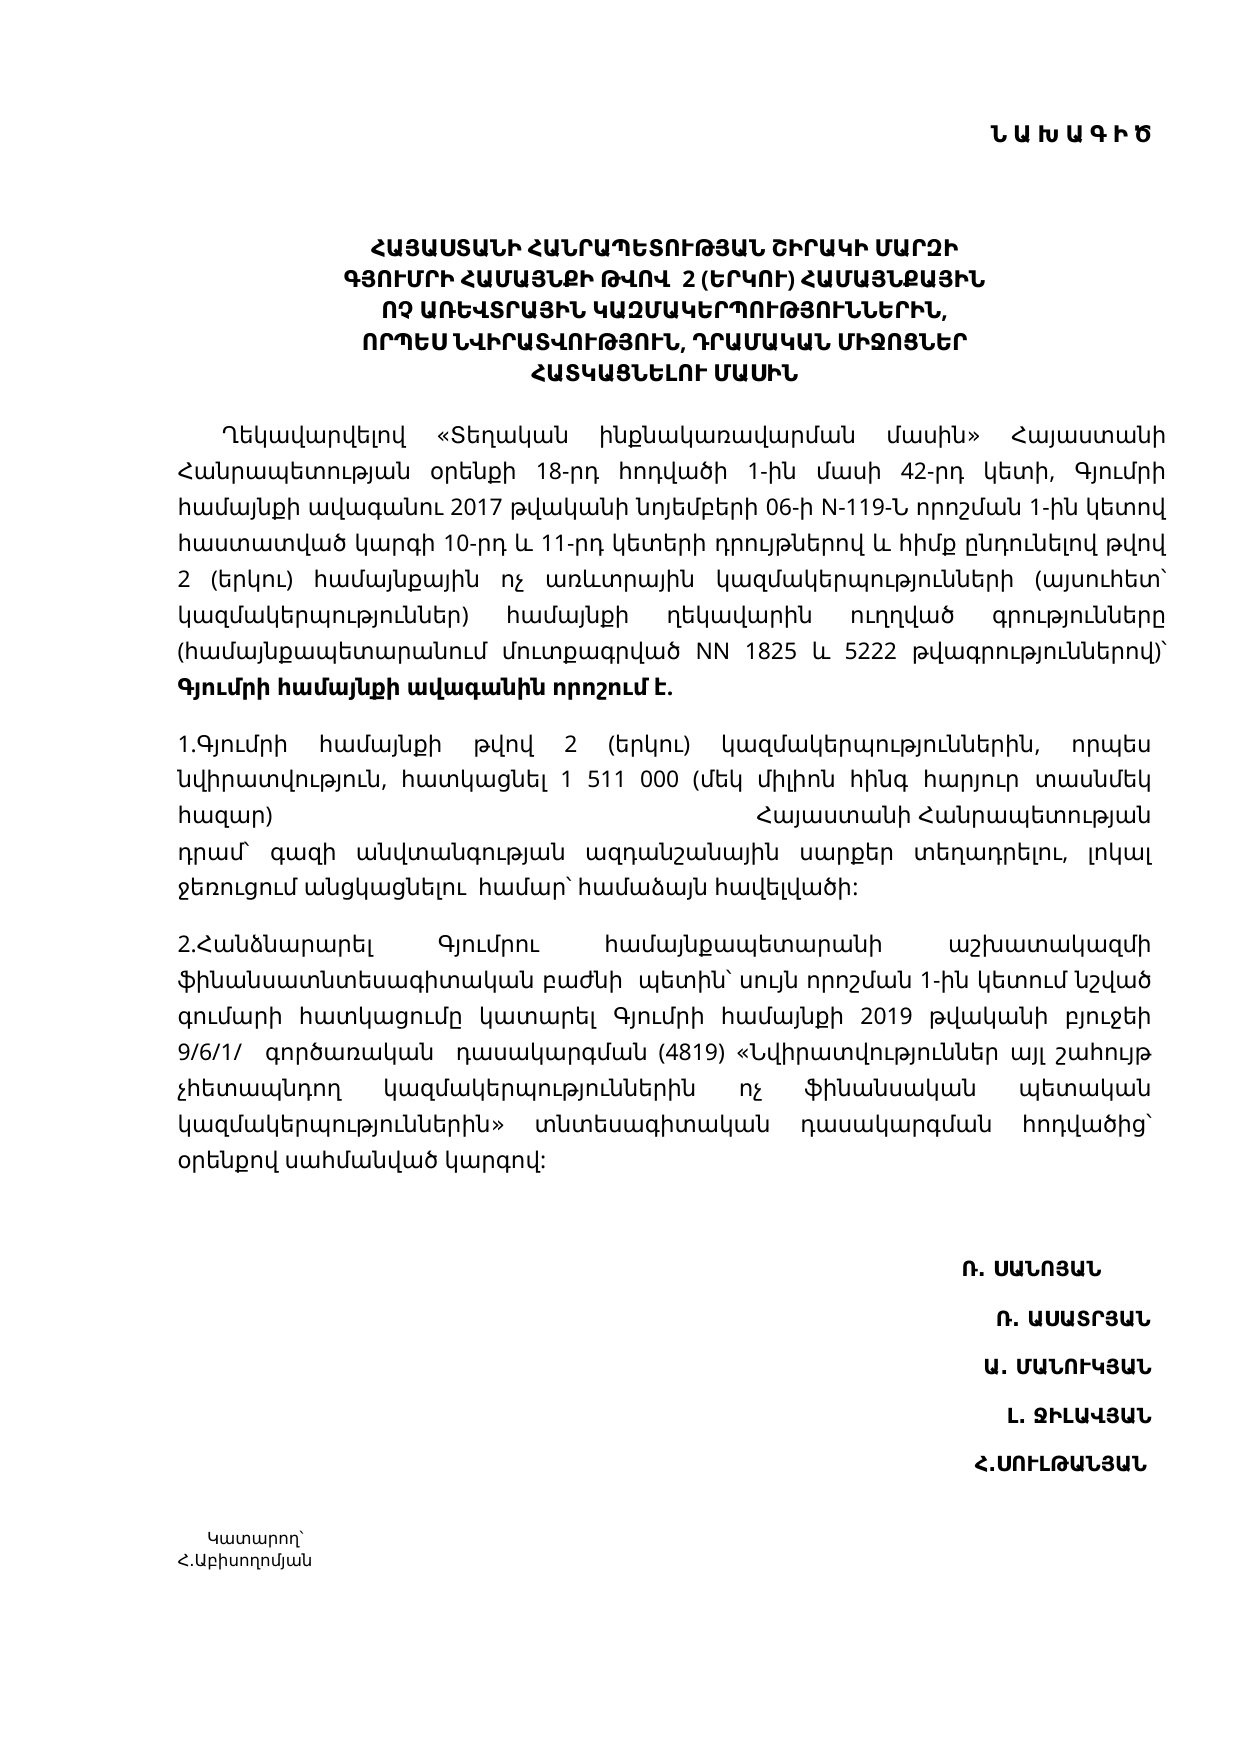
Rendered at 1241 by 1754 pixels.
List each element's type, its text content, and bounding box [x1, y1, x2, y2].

text Ա. ՄԱՆՈՒԿՅԱՆ [177, 1355, 1152, 1379]
text ԳՅՈՒՄՐԻ ՀԱՄԱՅՆՔԻ ԹՎՈՎ 2 (ԵՐԿՈՒ) ՀԱՄԱՅՆՔԱՅԻՆ [177, 263, 1152, 294]
text 2.Հանձնարարել Գյումրու համայնքապետարանի աշխատակազմի ֆինանսատնտեսագիտական բաժնի պետին՝ սույն որոշման 1-ին կետում նշված գումարի հատկացումը կատարել Գյումրի համայնքի 2019 թվականի բյուջեի 9/6/1/ գործառական դասակարգման (4819) «Նվիրատվություններ այլ շահույթ չհետապնդող կազմակերպություններին ոչ ֆինանսական պետական կազմակերպություններին» տնտեսագիտական դասակարգման հոդվածից՝ օրենքով սահմանված կարգով: [177, 928, 1152, 1175]
text Ն Ա Խ Ա Գ Ի Ծ [177, 118, 1152, 149]
text Ռ. ԱՍԱՏՐՅԱՆ [177, 1307, 1152, 1331]
text ՈՐՊԵՍ ՆՎԻՐԱՏՎՈՒԹՅՈՒՆ, ԴՐԱՄԱԿԱՆ ՄԻՋՈՑՆԵՐ ՀԱՏԿԱՑՆԵԼՈՒ ՄԱՍԻՆ [177, 325, 1152, 388]
text 1.Գյումրի համայնքի թվով 2 (երկու) կազմակերպություններին, որպես նվիրատվություն, հատկացնել 1 511 000 (մեկ միլիոն հինգ հարյուր տասնմեկ հազար) Հայաստանի Հանրապետության դրամ՝ գազի անվտանգության ազդանշանային սարքեր տեղադրելու, լոկալ ջեռուցում անցկացնելու համար՝ համաձայն հավելվածի: [177, 727, 1152, 903]
text Ղեկավարվելով «Տեղական ինքնակառավարման մասին» Հայաստանի Հանրապետության օրենքի 18-րդ հոդվածի 1-ին մասի 42-րդ կետի, Գյումրի համայնքի ավագանու 2017 թվականի նոյեմբերի 06-ի N-119-Ն որոշման 1-ին կետով հաստատված կարգի 10-րդ և 11-րդ կետերի դրույթներով և հիմք ընդունելով թվով 2 (երկու) համայնքային ոչ առևտրային կազմակերպությունների (այսուհետ՝ կազմակերպություններ) համայնքի ղեկավարին ուղղված գրությունները (համայնքապետարանում մուտքագրված NN 1825 և 5222 թվագրություններով)՝ Գյումրի համայնքի ավագանին որոշում է. [177, 419, 1166, 702]
text ՀԱՅԱՍՏԱՆԻ ՀԱՆՐԱՊԵՏՈՒԹՅԱՆ ՇԻՐԱԿԻ ՄԱՐԶԻ [177, 232, 1152, 263]
text ՈՉ ԱՌԵՎՏՐԱՅԻՆ ԿԱԶՄԱԿԵՐՊՈՒԹՅՈՒՆՆԵՐԻՆ, [177, 294, 1152, 325]
text Կատարող՝ Հ.Աբիսողոմյան [177, 1529, 1152, 1571]
text Ռ. ՍԱՆՈՅԱՆ [177, 1257, 1211, 1282]
text Հ.ՍՈՒԼԹԱՆՅԱՆ [974, 1452, 1152, 1504]
text Լ. ՋԻԼԱՎՅԱՆ [177, 1404, 1152, 1428]
